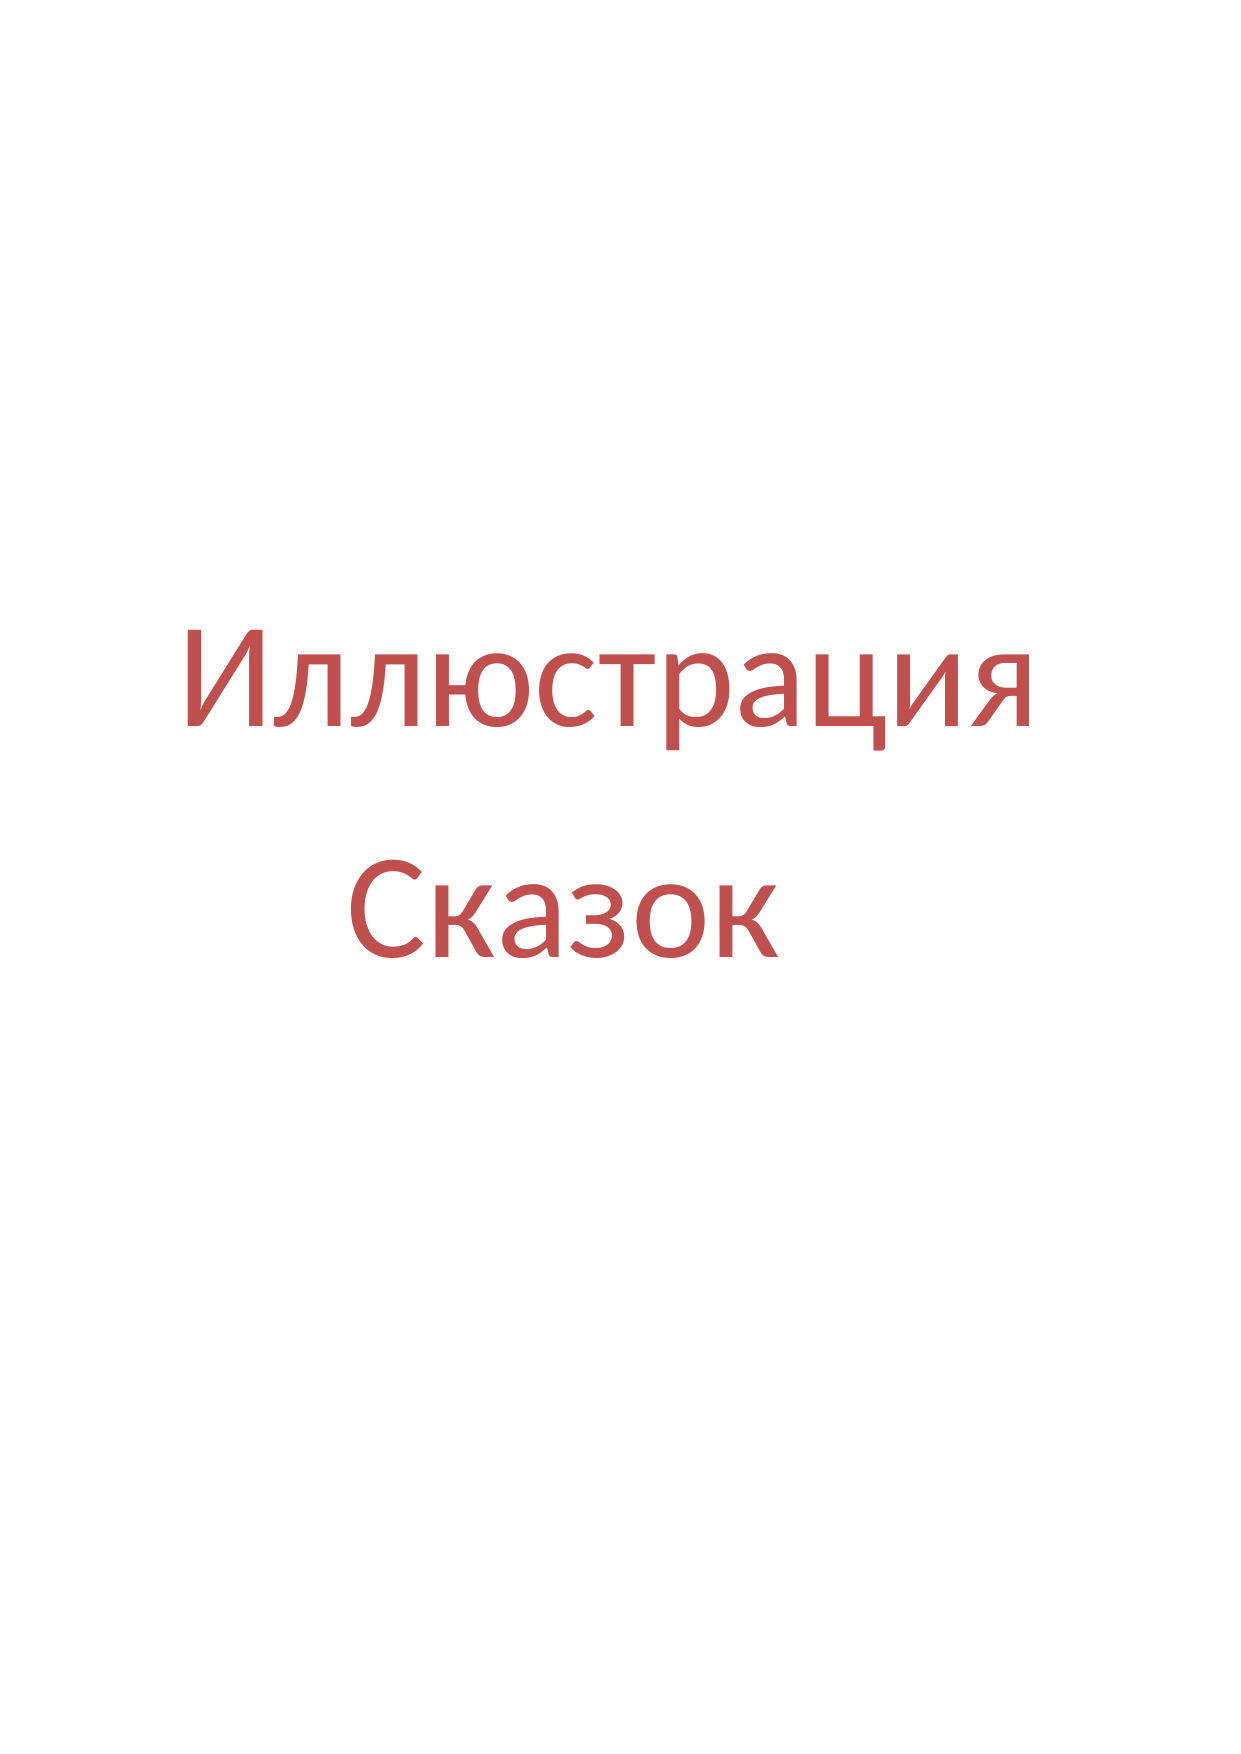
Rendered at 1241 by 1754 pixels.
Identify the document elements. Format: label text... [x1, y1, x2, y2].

text Иллюстрация [177, 581, 1181, 764]
text Сказок [177, 812, 1181, 995]
